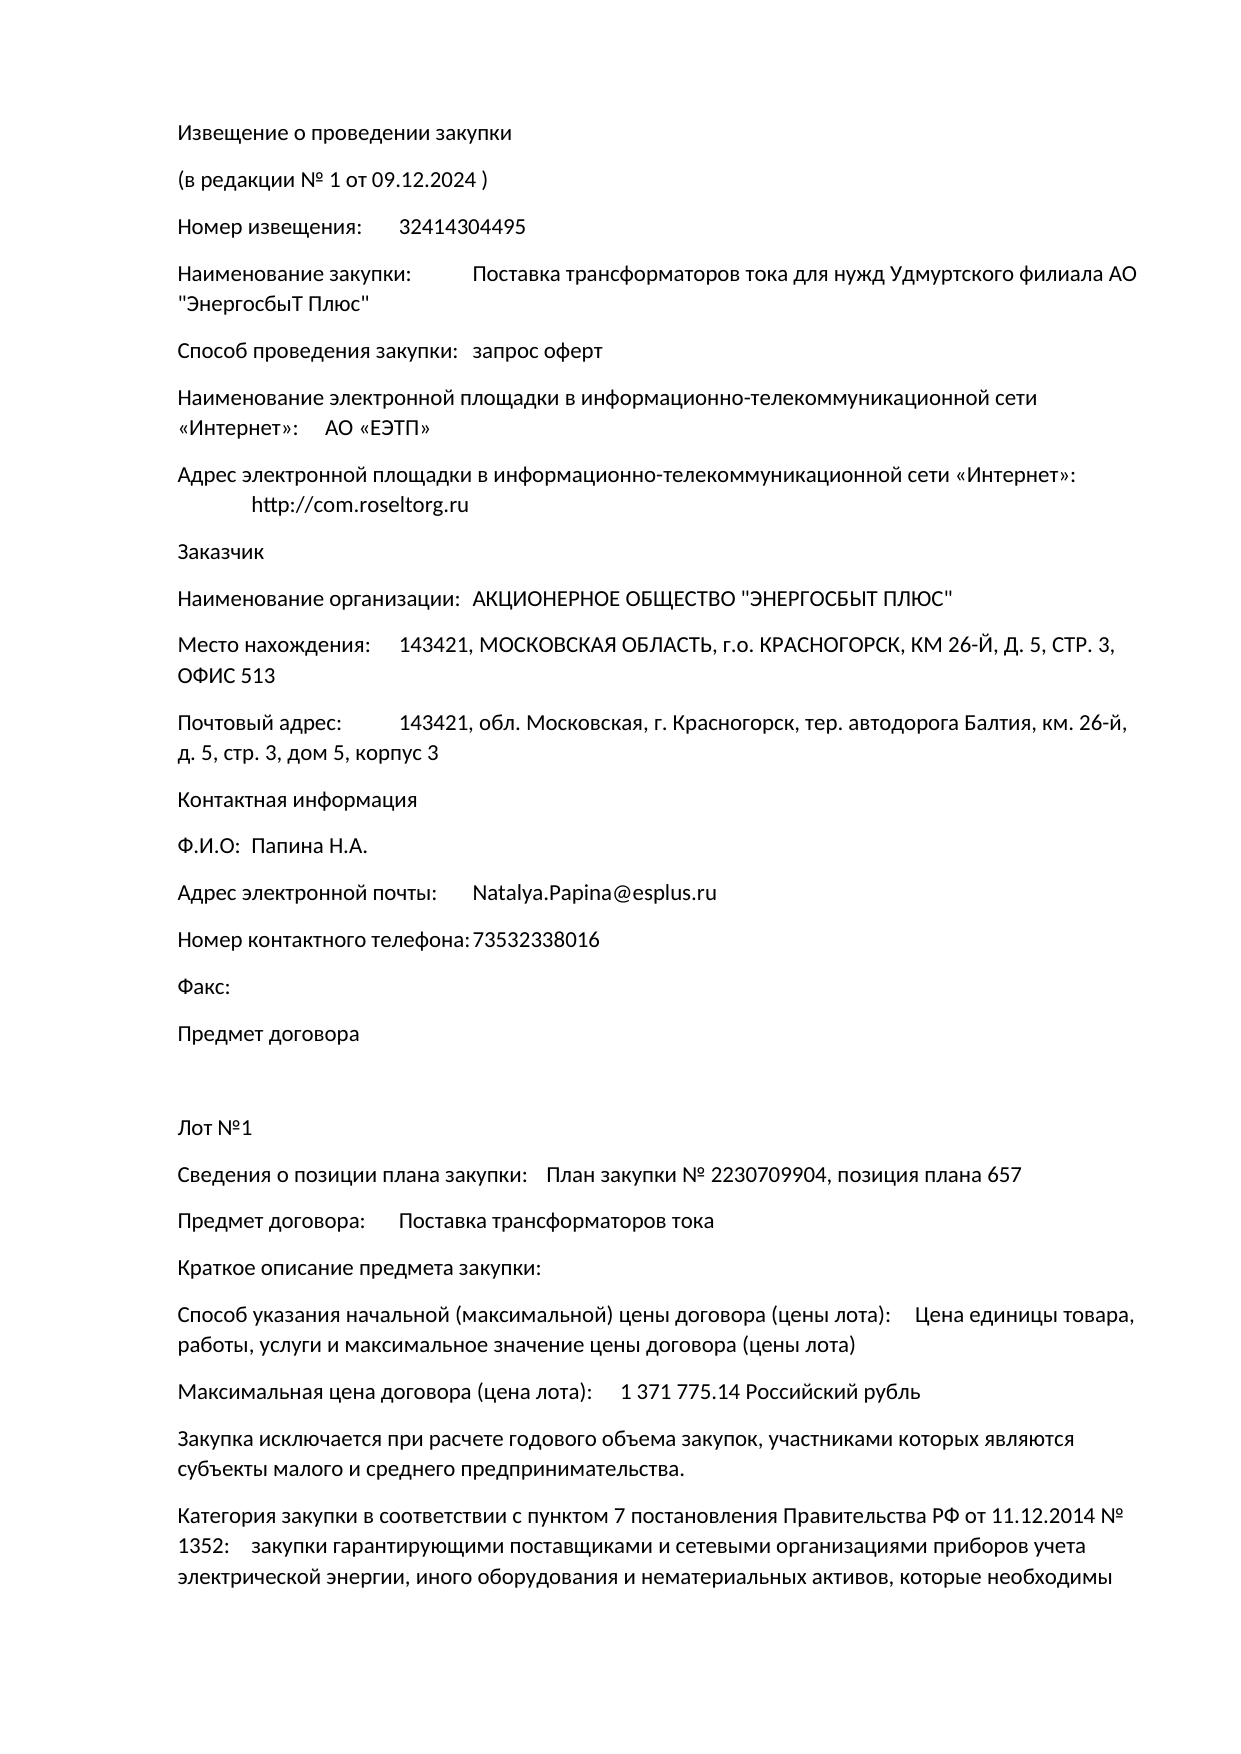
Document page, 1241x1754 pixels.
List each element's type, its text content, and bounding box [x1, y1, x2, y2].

text Максимальная цена договора (цена лота): 1 371 775.14 Российский рубль [177, 1377, 1152, 1406]
text Закупка исключается при расчете годового объема закупок, участниками которых являются субъекты малого и среднего предпринимательства. [177, 1424, 1152, 1483]
text Факс: [177, 972, 1152, 1000]
text Номер контактного телефона: 73532338016 [177, 925, 1152, 953]
text Предмет договора: Поставка трансформаторов тока [177, 1207, 1152, 1235]
text Краткое описание предмета закупки: [177, 1253, 1152, 1282]
text Наименование электронной площадки в информационно-телекоммуникационной сети «Интернет»: АО «ЕЭТП» [177, 383, 1152, 441]
text Сведения о позиции плана закупки: План закупки № 2230709904, позиция плана 657 [177, 1160, 1152, 1188]
text Предмет договора [177, 1019, 1152, 1047]
text Место нахождения: 143421, МОСКОВСКАЯ ОБЛАСТЬ, г.о. КРАСНОГОРСК, КМ 26-Й, Д. 5, СТР. 3, ОФИС 513 [177, 631, 1152, 689]
text Адрес электронной площадки в информационно-телекоммуникационной сети «Интернет»: http://com.roseltorg.ru [177, 460, 1152, 518]
text Ф.И.О: Папина Н.А. [177, 832, 1152, 860]
text Контактная информация [177, 785, 1152, 813]
text Лот №1 [177, 1113, 1152, 1141]
text Почтовый адрес: 143421, обл. Московская, г. Красногорск, тер. автодорога Балтия, км. 26-й, д. 5, стр. 3, дом 5, корпус 3 [177, 708, 1152, 766]
text Наименование организации: АКЦИОНЕРНОЕ ОБЩЕСТВО "ЭНЕРГОСБЫТ ПЛЮС" [177, 584, 1152, 612]
text Наименование закупки: Поставка трансформаторов тока для нужд Удмуртского филиала АО "ЭнергосбыТ Плюс" [177, 259, 1152, 317]
text Заказчик [177, 537, 1152, 565]
text Номер извещения: 32414304495 [177, 212, 1152, 240]
text Адрес электронной почты: Natalya.Papina@esplus.ru [177, 878, 1152, 907]
text Способ проведения закупки: запрос оферт [177, 336, 1152, 364]
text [177, 1501, 1152, 1590]
text (в редакции № 1 от 09.12.2024 ) [177, 165, 1152, 193]
text Способ указания начальной (максимальной) цены договора (цены лота): Цена единицы товара, работы, услуги и максимальное значение цены договора (цены лота) [177, 1300, 1152, 1359]
text Извещение о проведении закупки [177, 118, 1152, 146]
